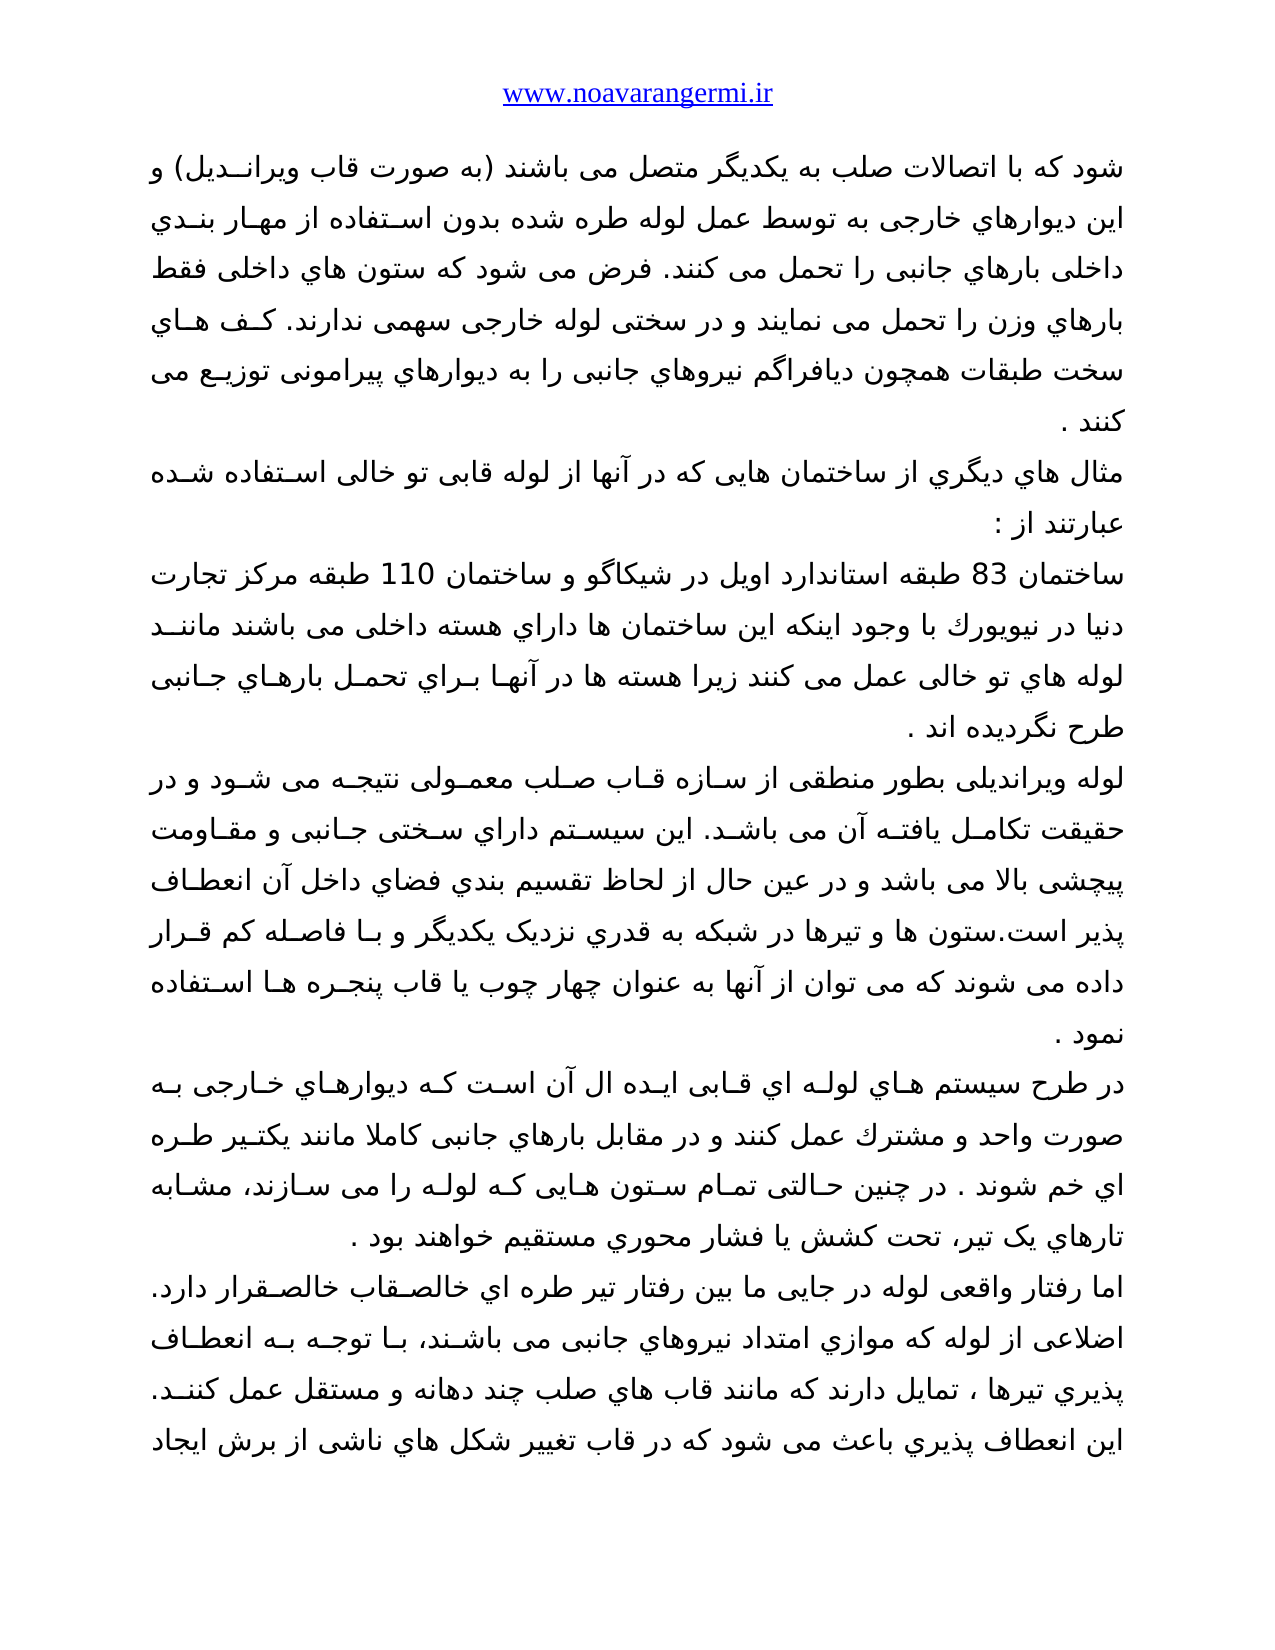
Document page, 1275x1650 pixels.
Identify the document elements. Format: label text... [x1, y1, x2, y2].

text مثال هاي دیگري از ساختمان هایی که در آنها از لوله قابی تو خالی استفاده شده عبارتند از : [150, 456, 1125, 541]
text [150, 150, 1125, 439]
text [150, 1271, 1125, 1457]
text در طرح سیستم هاي لوله اي قابی ایده ال آن است که دیوارهاي خارجی به صورت واحد و مشترك عمل کنند و در مقابل بارهاي جانبی کاملا مانند یکتیر طره اي خم شوند . در چنین حالتی تمام ستون هایی که لوله را می سازند، مشابه تارهاي یک تیر، تحت کشش یا فشار محوري مستقیم خواهند بود . [150, 1067, 1125, 1254]
text ساختمان 83 طبقه استاندارد اویل در شیکاگو و ساختمان 110 طبقه مرکز تجارت دنیا در نیویورك با وجود اینکه این ساختمان ها داراي هسته داخلی می باشند مانند لوله هاي تو خالی عمل می کنند زیرا هسته ها در آنها براي تحمل بارهاي جانبی طرح نگردیده اند . [150, 557, 1125, 744]
text لوله ویراندیلی بطور منطقی از سازه قاب صلب معمولی نتیجه می شود و در حقیقت تکامل یافته آن می باشد. این سیستم داراي سختی جانبی و مقاومت پیچشی بالا می باشد و در عین حال از لحاظ تقسیم بندي فضاي داخل آن انعطاف پذیر است.ستون ها و تیرها در شبکه به قدري نزدیک یکدیگر و با فاصله کم قرار داده می شوند که می توان از آنها به عنوان چهار چوب یا قاب پنجره ها استفاده نمود . [150, 761, 1125, 1050]
